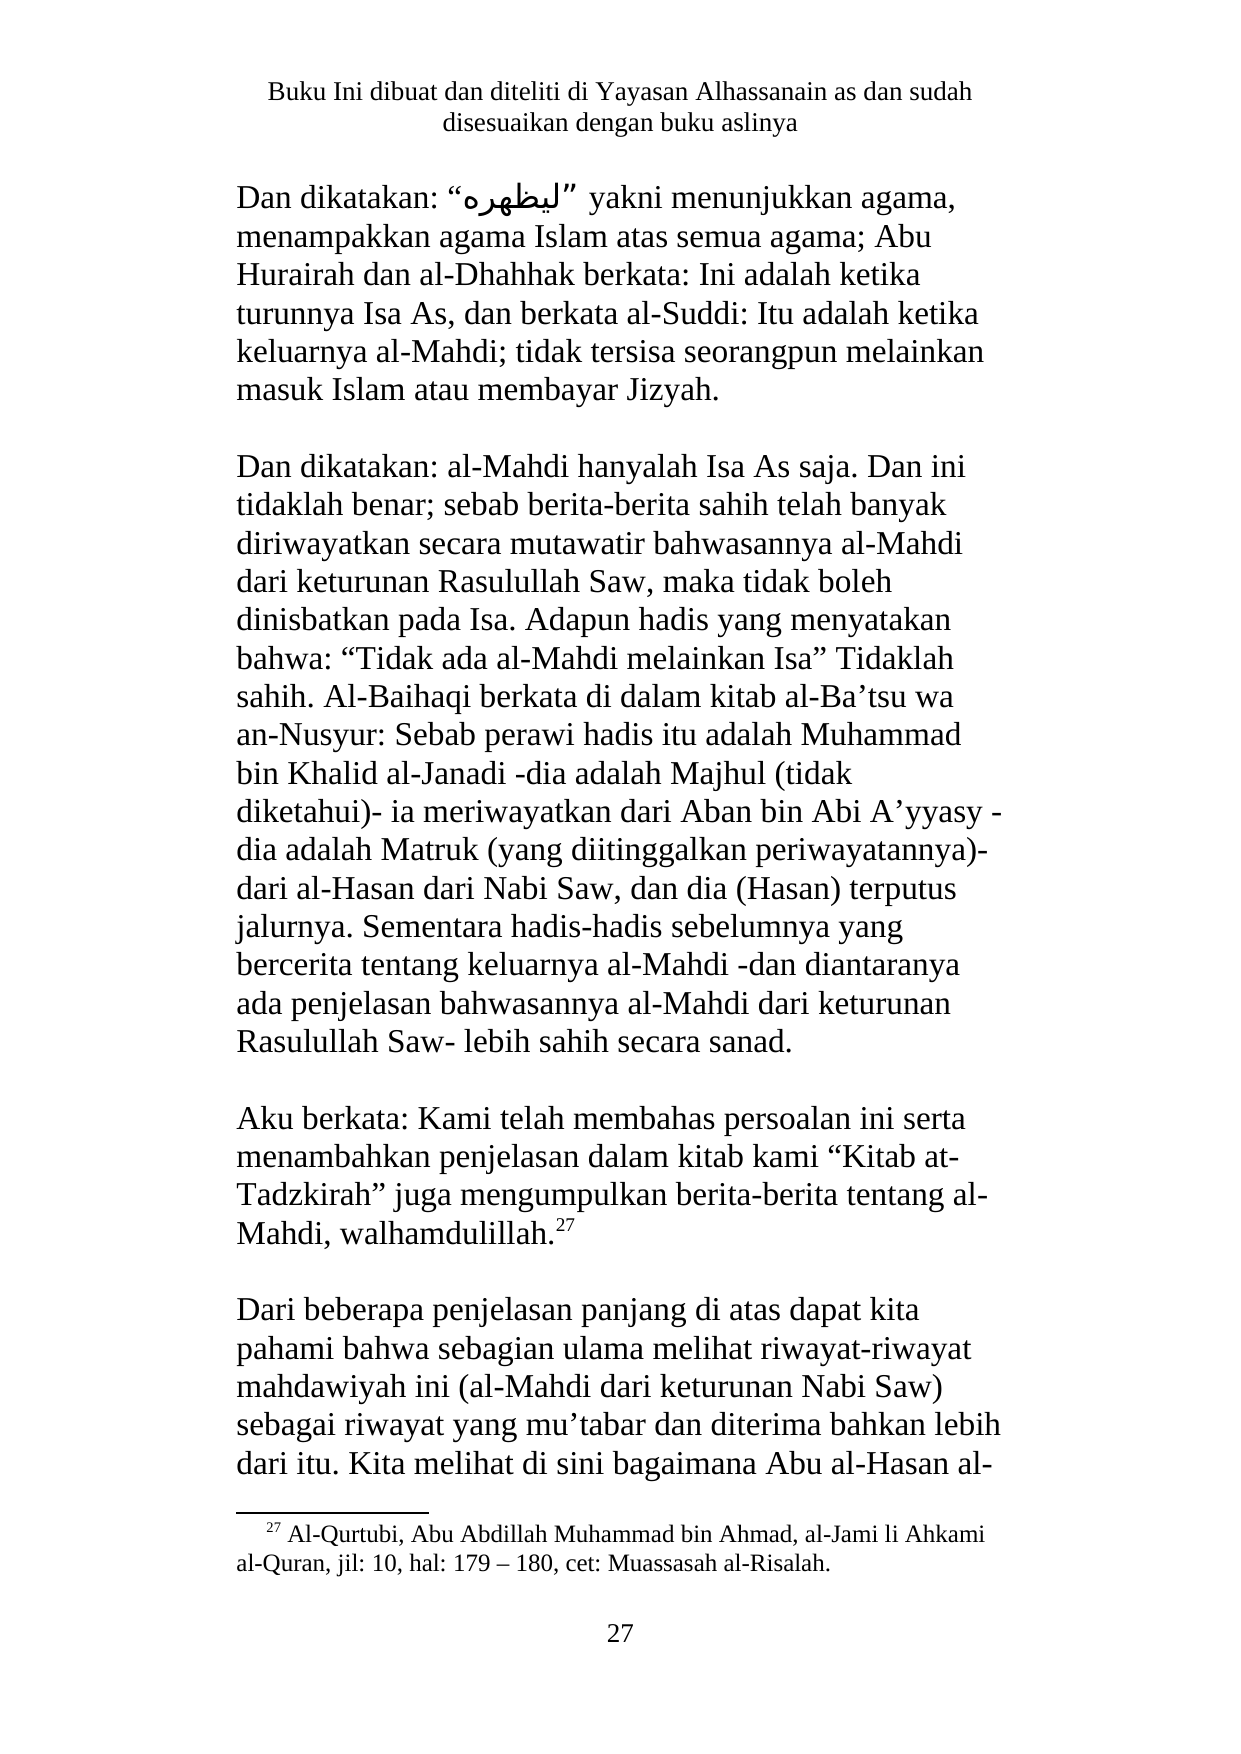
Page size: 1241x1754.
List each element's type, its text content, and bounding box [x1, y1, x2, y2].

text Aku berkata: Kami telah membahas persoalan ini serta menambahkan penjelasan dalam kitab kami “Kitab at-Tadzkirah” juga mengumpulkan berita-berita tentang al-Mahdi, walhamdulillah. [236, 1098, 1004, 1251]
text Dan dikatakan: “ليظهره” yakni menunjukkan agama, menampakkan agama Islam atas semua agama; Abu Hurairah dan al-Dhahhak berkata: Ini adalah ketika turunnya Isa As, dan berkata al-Suddi: Itu adalah ketika keluarnya al-Mahdi; tidak tersisa seorangpun melainkan masuk Islam atau membayar Jizyah. [236, 177, 1004, 408]
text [236, 1289, 1004, 1481]
text Dan dikatakan: al-Mahdi hanyalah Isa As saja. Dan ini tidaklah benar; sebab berita-berita sahih telah banyak diriwayatkan secara mutawatir bahwasannya al-Mahdi dari keturunan Rasulullah Saw, maka tidak boleh dinisbatkan pada Isa. Adapun hadis yang menyatakan bahwa: “Tidak ada al-Mahdi melainkan Isa” Tidaklah sahih. Al-Baihaqi berkata di dalam kitab al-Ba’tsu wa an-Nusyur: Sebab perawi hadis itu adalah Muhammad bin Khalid al-Janadi -dia adalah Majhul (tidak diketahui)- ia meriwayatkan dari Aban bin Abi A’yyasy -dia adalah Matruk (yang diitinggalkan periwayatannya)- dari al-Hasan dari Nabi Saw, dan dia (Hasan) terputus jalurnya. Sementara hadis-hadis sebelumnya yang bercerita tentang keluarnya al-Mahdi -dan diantaranya ada penjelasan bahwasannya al-Mahdi dari keturunan Rasulullah Saw- lebih sahih secara sanad. [236, 446, 1004, 1059]
